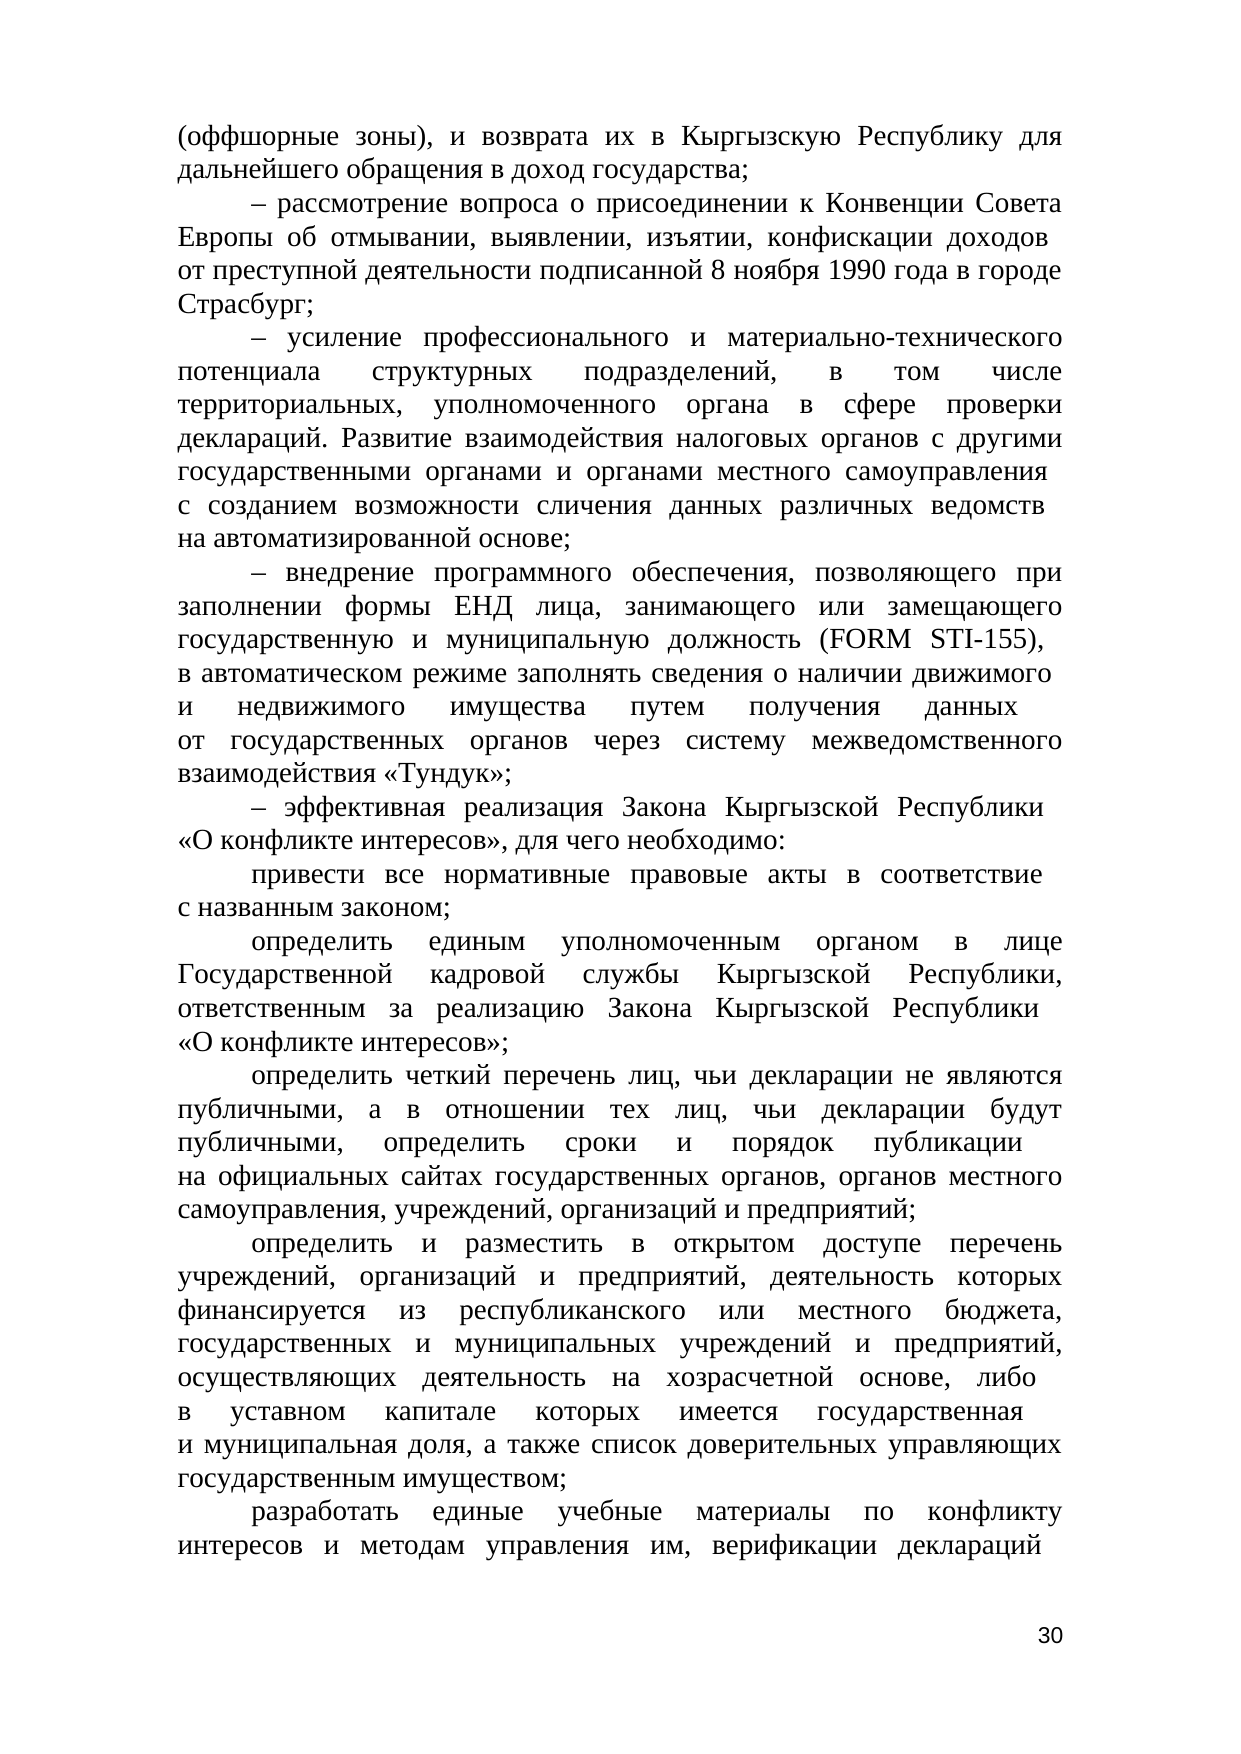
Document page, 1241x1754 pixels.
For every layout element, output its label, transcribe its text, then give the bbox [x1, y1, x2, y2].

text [177, 118, 1063, 185]
text привести все нормативные правовые акты в соответствие с названным законом; [177, 856, 1063, 923]
text – рассмотрение вопроса о присоединении к Конвенции Совета Европы об отмывании, выявлении, изъятии, конфискации доходов от преступной деятельности подписанной 8 ноября 1990 года в городе Страсбург; [177, 185, 1063, 319]
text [177, 1493, 1063, 1560]
text определить четкий перечень лиц, чьи декларации не являются публичными, а в отношении тех лиц, чьи декларации будут публичными, определить сроки и порядок публикации на официальных сайтах государственных органов, органов местного самоуправления, учреждений, организаций и предприятий; [177, 1057, 1063, 1225]
text определить и разместить в открытом доступе перечень учреждений, организаций и предприятий, деятельность которых финансируется из республиканского или местного бюджета, государственных и муниципальных учреждений и предприятий, осуществляющих деятельность на хозрасчетной основе, либо в уставном капитале которых имеется государственная и муниципальная доля, а также список доверительных управляющих государственным имуществом; [177, 1225, 1063, 1493]
text определить единым уполномоченным органом в лице Государственной кадровой службы Кыргызской Республики, ответственным за реализацию Закона Кыргызской Республики «О конфликте интересов»; [177, 923, 1063, 1057]
text – усиление профессионального и материально-технического потенциала структурных подразделений, в том числе территориальных, уполномоченного органа в сфере проверки деклараций. Развитие взаимодействия налоговых органов с другими государственными органами и органами местного самоуправления с созданием возможности сличения данных различных ведомств на автоматизированной основе; [177, 319, 1063, 554]
text – эффективная реализация Закона Кыргызской Республики «О конфликте интересов», для чего необходимо: [177, 789, 1063, 856]
text – внедрение программного обеспечения, позволяющего при заполнении формы ЕНД лица, занимающего или замещающего государственную и муниципальную должность (FORM STI-155), в автоматическом режиме заполнять сведения о наличии движимого и недвижимого имущества путем получения данных от государственных органов через систему межведомственного взаимодействия «Тундук»; [177, 554, 1063, 789]
